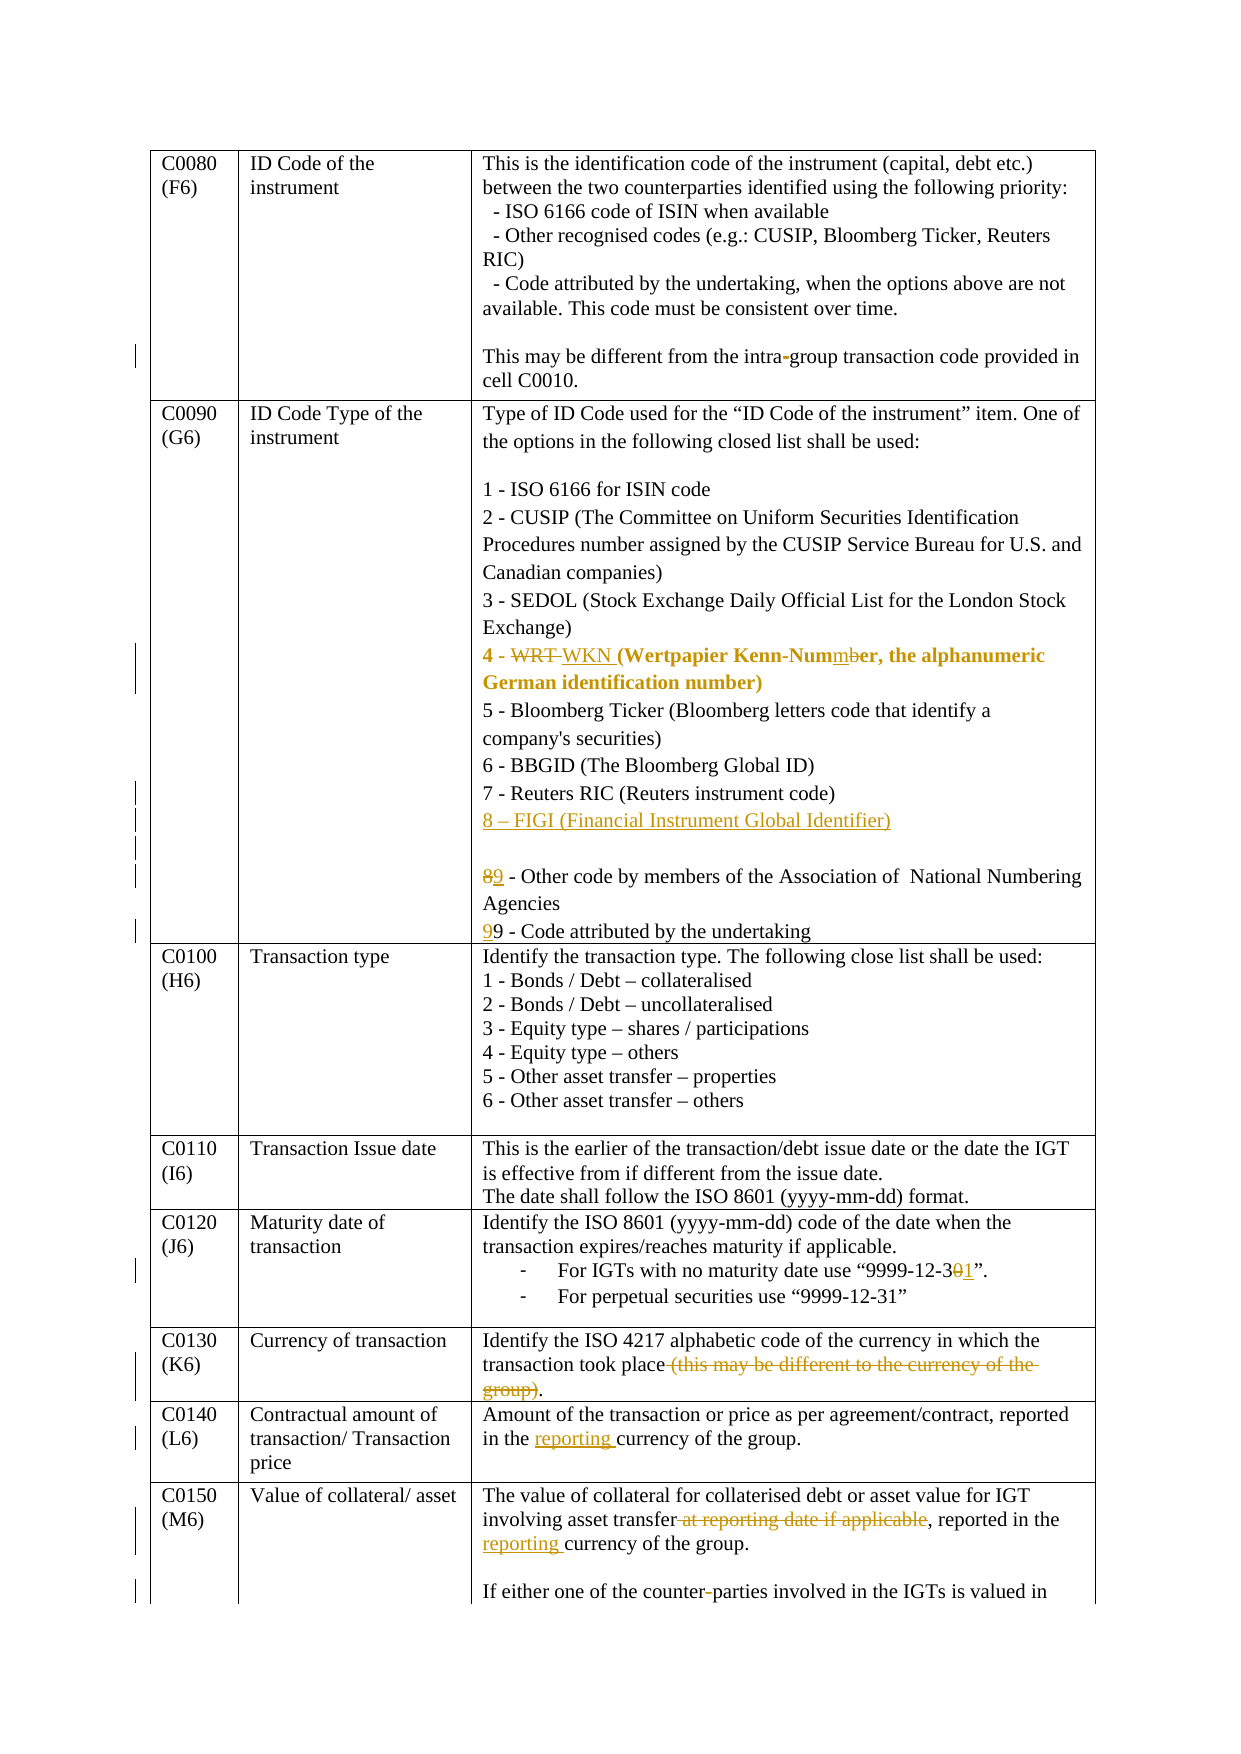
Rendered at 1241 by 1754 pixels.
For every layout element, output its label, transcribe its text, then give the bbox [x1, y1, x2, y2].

table_cell Contractual amount of transaction/ Transaction price [239, 1402, 471, 1482]
table_cell C0150 (M6) [151, 1483, 238, 1604]
table_cell Transaction Issue date [239, 1136, 471, 1208]
table_cell C0120 (J6) [151, 1210, 238, 1327]
table_cell This is the earlier of the transaction/debt issue date or the date the IGT is effective from if different from the issue date. The date shall follow the ISO 8601 (yyyy-mm-dd) format. [472, 1136, 1095, 1208]
table_cell C0090 (G6) [151, 401, 238, 943]
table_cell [472, 1483, 1095, 1604]
table_cell Type of ID Code used for the “ID Code of the instrument” item. One of the options in the following closed list shall be used: 1 - ISO 6166 for ISIN code 2 - CUSIP (The Committee on Uniform Securities Identification Procedures number assigned by the CUSIP Service Bureau for U.S. and Canadian companies) 3 - SEDOL (Stock Exchange Daily Official List for the London Stock Exchange) 4 - (Wertpapier Kenn-Numer, the alphanumeric German identification number) 5 - Bloomberg Ticker (Bloomberg letters code that identify a company's securities) 6 - BBGID (The Bloomberg Global ID) 7 - Reuters RIC (Reuters instrument code) - Other code by members of the Association of National Numbering Agencies 9 - Code attributed by the undertaking [472, 401, 1095, 943]
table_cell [239, 1483, 471, 1604]
table_cell Identify the transaction type. The following close list shall be used: 1 - Bonds / Debt – collateralised 2 - Bonds / Debt – uncollateralised 3 - Equity type – shares / participations 4 - Equity type – others 5 - Other asset transfer – properties 6 - Other asset transfer – others [472, 944, 1095, 1135]
table_cell Identify the ISO 8601 (yyyy-mm-dd) code of the date when the transaction expires/reaches maturity if applicable. For IGTs with no maturity date use “9999-12-3”. For perpetual securities use “9999-12-31” [472, 1210, 1095, 1327]
table_cell Amount of the transaction or price as per agreement/contract, reported in the currency of the group. [472, 1402, 1095, 1482]
table_cell C0110 (I6) [151, 1136, 238, 1208]
table_cell ID Code Type of the instrument [239, 401, 471, 943]
table_cell C0080 (F6) [151, 151, 238, 400]
table_cell This is the identification code of the instrument (capital, debt etc.) between the two counterparties identified using the following priority: - ISO 6166 code of ISIN when available - Other recognised codes (e.g.: CUSIP, Bloomberg Ticker, Reuters RIC) - Code attributed by the undertaking, when the options above are not available. This code must be consistent over time. This may be different from the intragroup transaction code provided in cell C0010. [472, 151, 1095, 400]
table_cell Transaction type [239, 944, 471, 1135]
table_cell ID Code of the instrument [239, 151, 471, 400]
table_cell C0140 (L6) [151, 1402, 238, 1482]
table_cell Currency of transaction [239, 1328, 471, 1401]
table_cell Identify the ISO 4217 alphabetic code of the currency in which the transaction took place. [472, 1328, 1095, 1401]
table_cell Maturity date of transaction [239, 1210, 471, 1327]
table_cell C0130 (K6) [151, 1328, 238, 1401]
table_cell C0100 (H6) [151, 944, 238, 1135]
